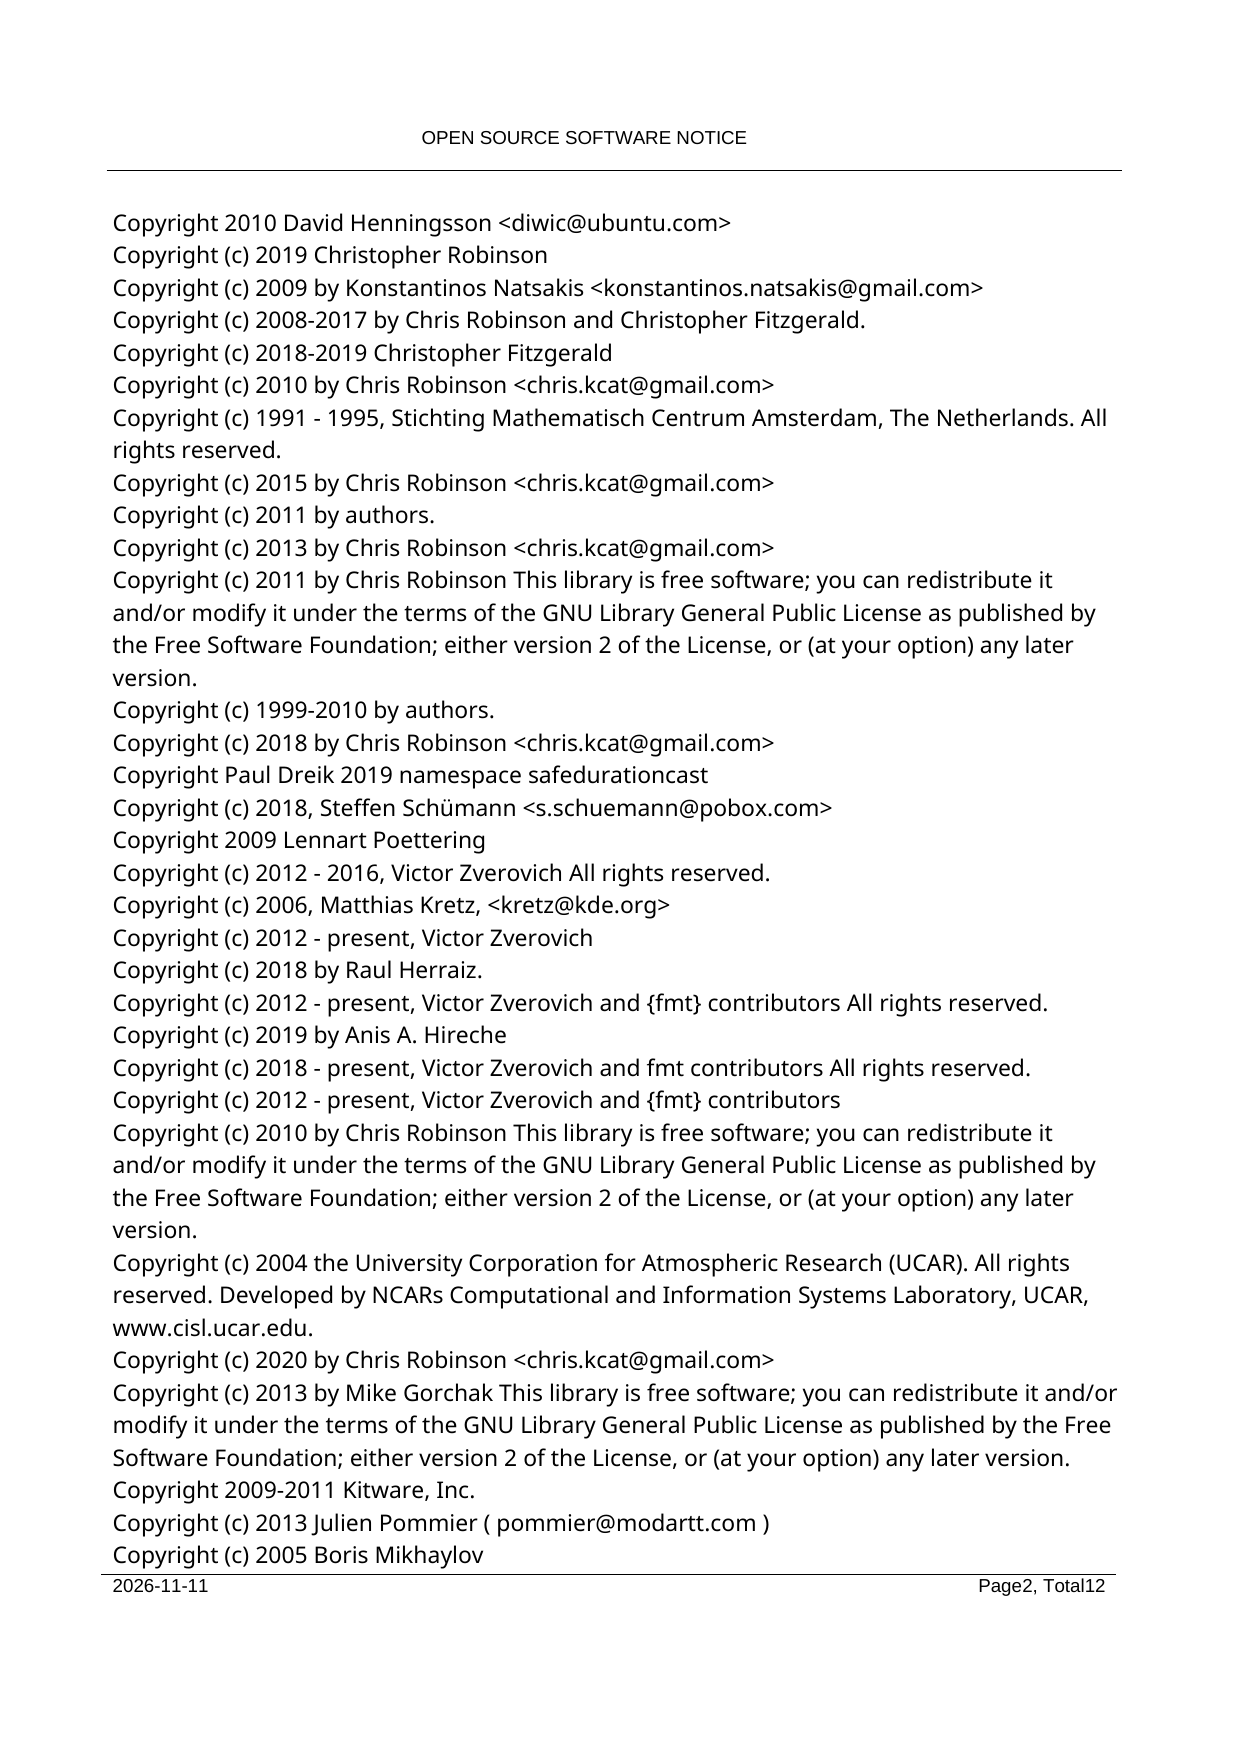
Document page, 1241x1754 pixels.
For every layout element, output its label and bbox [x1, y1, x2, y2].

text [112, 206, 1128, 1571]
